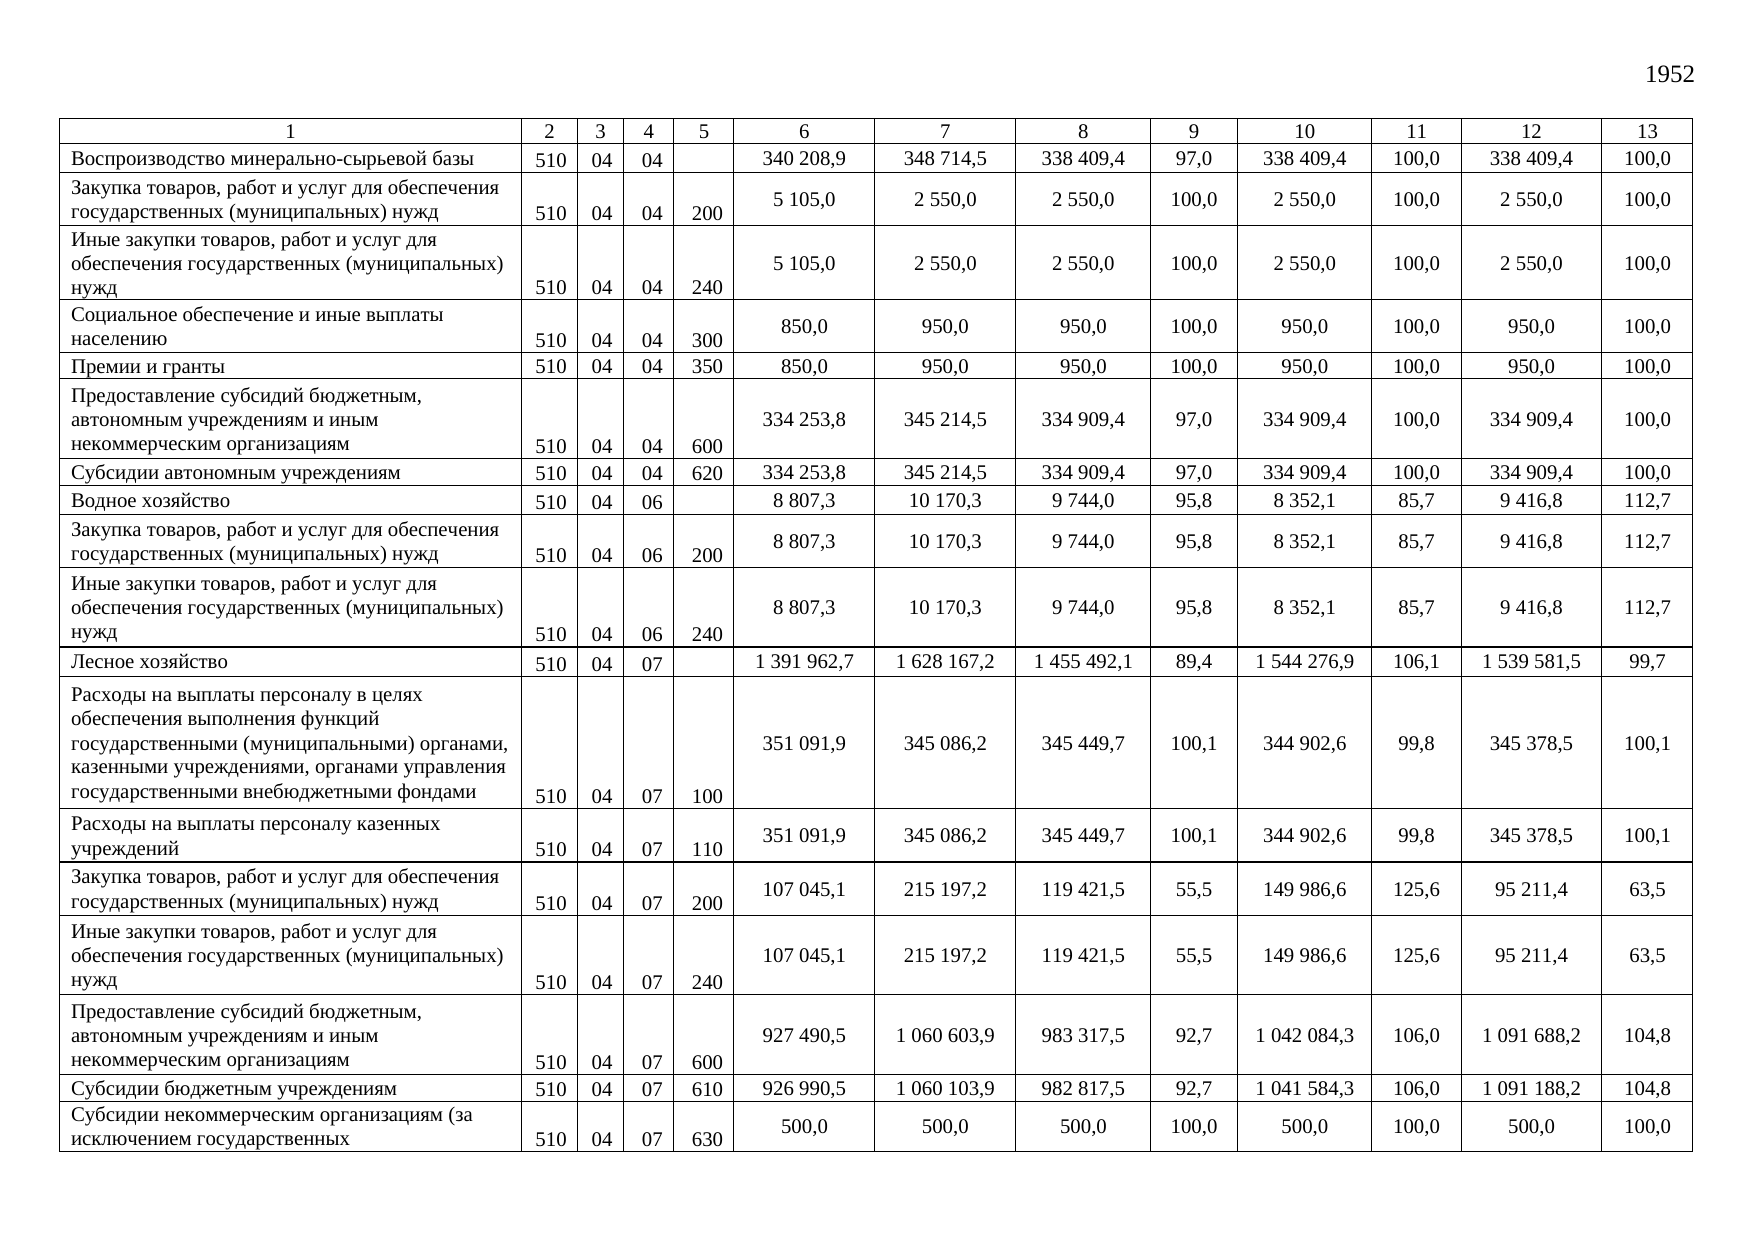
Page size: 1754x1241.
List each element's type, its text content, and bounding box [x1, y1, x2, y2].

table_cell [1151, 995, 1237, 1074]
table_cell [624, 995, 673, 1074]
table_header 10 [1238, 119, 1371, 143]
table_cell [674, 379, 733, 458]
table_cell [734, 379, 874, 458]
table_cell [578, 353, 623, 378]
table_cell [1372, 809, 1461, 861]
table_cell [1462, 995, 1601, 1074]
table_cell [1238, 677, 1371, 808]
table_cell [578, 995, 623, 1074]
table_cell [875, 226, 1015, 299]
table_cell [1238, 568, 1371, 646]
table_header 13 [1602, 119, 1692, 143]
table_header 4 [624, 119, 673, 143]
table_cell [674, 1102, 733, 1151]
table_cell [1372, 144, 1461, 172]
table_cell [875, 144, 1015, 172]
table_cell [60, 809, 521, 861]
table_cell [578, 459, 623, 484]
table_header 11 [1372, 119, 1461, 143]
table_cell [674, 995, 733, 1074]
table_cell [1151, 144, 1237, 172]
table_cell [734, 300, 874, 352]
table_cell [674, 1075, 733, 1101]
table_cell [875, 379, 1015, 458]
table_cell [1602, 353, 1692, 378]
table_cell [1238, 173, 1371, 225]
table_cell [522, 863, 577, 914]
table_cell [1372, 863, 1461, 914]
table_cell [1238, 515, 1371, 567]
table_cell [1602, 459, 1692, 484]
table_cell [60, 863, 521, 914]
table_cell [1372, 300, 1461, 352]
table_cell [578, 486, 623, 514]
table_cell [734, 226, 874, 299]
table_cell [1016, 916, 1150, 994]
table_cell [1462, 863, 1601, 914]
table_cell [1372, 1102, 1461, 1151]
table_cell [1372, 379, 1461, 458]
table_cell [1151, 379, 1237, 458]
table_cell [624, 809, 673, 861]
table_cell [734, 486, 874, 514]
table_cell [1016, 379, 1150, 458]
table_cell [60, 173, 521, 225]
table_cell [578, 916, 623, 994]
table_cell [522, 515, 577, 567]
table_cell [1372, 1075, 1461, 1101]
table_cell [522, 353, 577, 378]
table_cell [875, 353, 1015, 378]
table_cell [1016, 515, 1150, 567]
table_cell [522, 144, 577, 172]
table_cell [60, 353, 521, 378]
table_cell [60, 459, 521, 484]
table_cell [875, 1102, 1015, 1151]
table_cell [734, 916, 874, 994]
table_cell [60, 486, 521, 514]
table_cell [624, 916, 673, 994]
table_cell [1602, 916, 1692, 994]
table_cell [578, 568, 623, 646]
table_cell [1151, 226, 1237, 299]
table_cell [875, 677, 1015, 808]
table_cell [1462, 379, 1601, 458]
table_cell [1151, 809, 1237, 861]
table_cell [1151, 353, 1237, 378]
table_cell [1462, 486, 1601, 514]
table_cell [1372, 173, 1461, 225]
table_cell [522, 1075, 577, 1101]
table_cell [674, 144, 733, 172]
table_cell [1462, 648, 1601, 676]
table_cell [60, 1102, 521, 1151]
table_header 3 [578, 119, 623, 143]
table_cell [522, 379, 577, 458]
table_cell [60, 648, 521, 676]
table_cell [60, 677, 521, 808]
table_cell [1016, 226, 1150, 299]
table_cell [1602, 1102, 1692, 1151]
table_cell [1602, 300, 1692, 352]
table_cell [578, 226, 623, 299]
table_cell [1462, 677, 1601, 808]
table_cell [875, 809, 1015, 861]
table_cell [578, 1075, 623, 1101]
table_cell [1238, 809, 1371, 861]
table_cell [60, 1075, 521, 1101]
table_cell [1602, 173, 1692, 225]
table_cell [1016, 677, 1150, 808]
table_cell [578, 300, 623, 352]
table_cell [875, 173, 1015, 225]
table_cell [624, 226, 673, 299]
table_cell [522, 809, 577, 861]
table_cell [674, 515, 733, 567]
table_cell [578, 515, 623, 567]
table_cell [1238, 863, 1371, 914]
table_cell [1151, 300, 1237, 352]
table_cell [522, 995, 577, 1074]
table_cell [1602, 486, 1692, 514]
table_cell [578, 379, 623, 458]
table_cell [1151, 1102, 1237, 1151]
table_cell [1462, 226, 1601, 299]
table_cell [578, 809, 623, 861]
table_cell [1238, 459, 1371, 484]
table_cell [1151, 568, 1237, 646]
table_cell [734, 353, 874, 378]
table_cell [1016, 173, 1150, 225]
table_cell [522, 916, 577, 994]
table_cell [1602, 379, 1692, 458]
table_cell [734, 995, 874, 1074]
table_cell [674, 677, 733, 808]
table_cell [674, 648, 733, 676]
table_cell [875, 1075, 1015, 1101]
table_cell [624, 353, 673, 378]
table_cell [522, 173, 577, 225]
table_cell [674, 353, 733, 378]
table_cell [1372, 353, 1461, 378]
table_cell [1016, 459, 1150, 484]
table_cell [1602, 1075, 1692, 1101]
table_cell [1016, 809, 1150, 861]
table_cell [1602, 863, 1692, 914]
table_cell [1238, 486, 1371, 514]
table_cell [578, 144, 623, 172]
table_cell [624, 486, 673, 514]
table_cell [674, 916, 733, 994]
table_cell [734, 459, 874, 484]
table_header 6 [734, 119, 874, 143]
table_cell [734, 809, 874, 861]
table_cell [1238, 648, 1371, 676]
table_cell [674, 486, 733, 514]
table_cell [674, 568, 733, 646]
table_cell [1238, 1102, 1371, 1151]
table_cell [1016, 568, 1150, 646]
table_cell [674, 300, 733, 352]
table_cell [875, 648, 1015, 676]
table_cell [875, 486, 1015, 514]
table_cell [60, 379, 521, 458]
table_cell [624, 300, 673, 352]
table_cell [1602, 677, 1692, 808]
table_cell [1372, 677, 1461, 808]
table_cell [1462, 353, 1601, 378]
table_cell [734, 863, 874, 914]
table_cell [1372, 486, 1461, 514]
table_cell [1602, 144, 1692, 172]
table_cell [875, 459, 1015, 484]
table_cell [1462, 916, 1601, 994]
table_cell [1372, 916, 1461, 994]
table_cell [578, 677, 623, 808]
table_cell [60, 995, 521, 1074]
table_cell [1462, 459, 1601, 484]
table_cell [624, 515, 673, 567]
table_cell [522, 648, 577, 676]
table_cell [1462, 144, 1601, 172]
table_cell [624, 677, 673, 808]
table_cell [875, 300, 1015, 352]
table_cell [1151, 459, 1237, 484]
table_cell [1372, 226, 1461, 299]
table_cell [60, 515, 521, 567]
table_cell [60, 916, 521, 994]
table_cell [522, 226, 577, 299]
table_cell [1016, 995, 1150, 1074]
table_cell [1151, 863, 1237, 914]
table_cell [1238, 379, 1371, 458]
table_header 5 [674, 119, 733, 143]
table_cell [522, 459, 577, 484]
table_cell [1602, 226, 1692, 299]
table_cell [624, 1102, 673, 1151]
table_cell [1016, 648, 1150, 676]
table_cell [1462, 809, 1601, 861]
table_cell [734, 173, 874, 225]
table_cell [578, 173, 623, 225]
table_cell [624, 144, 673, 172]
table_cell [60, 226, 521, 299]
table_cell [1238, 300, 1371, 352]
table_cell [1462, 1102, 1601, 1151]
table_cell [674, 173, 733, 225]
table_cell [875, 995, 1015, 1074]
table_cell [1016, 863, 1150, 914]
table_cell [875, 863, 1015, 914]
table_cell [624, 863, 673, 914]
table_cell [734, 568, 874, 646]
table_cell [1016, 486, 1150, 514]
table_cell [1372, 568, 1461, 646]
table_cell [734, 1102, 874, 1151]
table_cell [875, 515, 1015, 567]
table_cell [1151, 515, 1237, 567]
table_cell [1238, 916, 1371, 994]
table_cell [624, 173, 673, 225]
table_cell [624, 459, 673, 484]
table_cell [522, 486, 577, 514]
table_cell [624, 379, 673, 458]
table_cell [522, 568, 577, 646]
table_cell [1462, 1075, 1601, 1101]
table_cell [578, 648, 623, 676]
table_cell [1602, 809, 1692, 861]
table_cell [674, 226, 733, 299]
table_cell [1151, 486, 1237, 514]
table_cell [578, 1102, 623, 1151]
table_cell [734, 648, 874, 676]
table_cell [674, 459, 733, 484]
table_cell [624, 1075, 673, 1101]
table_header 7 [875, 119, 1015, 143]
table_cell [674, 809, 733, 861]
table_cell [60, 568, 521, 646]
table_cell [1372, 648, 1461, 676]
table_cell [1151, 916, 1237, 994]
table_header 2 [522, 119, 577, 143]
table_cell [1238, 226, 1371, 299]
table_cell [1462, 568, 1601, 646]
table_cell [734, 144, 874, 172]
table_header 9 [1151, 119, 1237, 143]
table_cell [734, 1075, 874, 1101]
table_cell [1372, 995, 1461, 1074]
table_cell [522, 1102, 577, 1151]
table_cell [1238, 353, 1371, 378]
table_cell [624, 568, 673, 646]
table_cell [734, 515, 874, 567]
table_header 1 [60, 119, 521, 143]
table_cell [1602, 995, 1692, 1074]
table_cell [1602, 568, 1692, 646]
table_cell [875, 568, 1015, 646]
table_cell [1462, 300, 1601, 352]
table_header 12 [1462, 119, 1601, 143]
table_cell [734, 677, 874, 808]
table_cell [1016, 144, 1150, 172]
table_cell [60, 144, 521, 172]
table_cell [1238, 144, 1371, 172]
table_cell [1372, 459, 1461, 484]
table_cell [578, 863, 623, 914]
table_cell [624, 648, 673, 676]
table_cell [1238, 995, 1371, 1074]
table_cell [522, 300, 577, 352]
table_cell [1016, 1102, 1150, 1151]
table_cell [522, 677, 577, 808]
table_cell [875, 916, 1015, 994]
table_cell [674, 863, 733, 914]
table_header 8 [1016, 119, 1150, 143]
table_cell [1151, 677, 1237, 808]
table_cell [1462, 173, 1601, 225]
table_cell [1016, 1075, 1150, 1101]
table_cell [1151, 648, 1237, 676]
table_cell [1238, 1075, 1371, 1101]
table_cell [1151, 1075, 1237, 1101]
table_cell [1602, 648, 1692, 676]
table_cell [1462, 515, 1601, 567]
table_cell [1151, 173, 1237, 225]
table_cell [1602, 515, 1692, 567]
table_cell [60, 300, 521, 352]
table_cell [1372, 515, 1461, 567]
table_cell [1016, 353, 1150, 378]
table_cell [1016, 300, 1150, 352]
